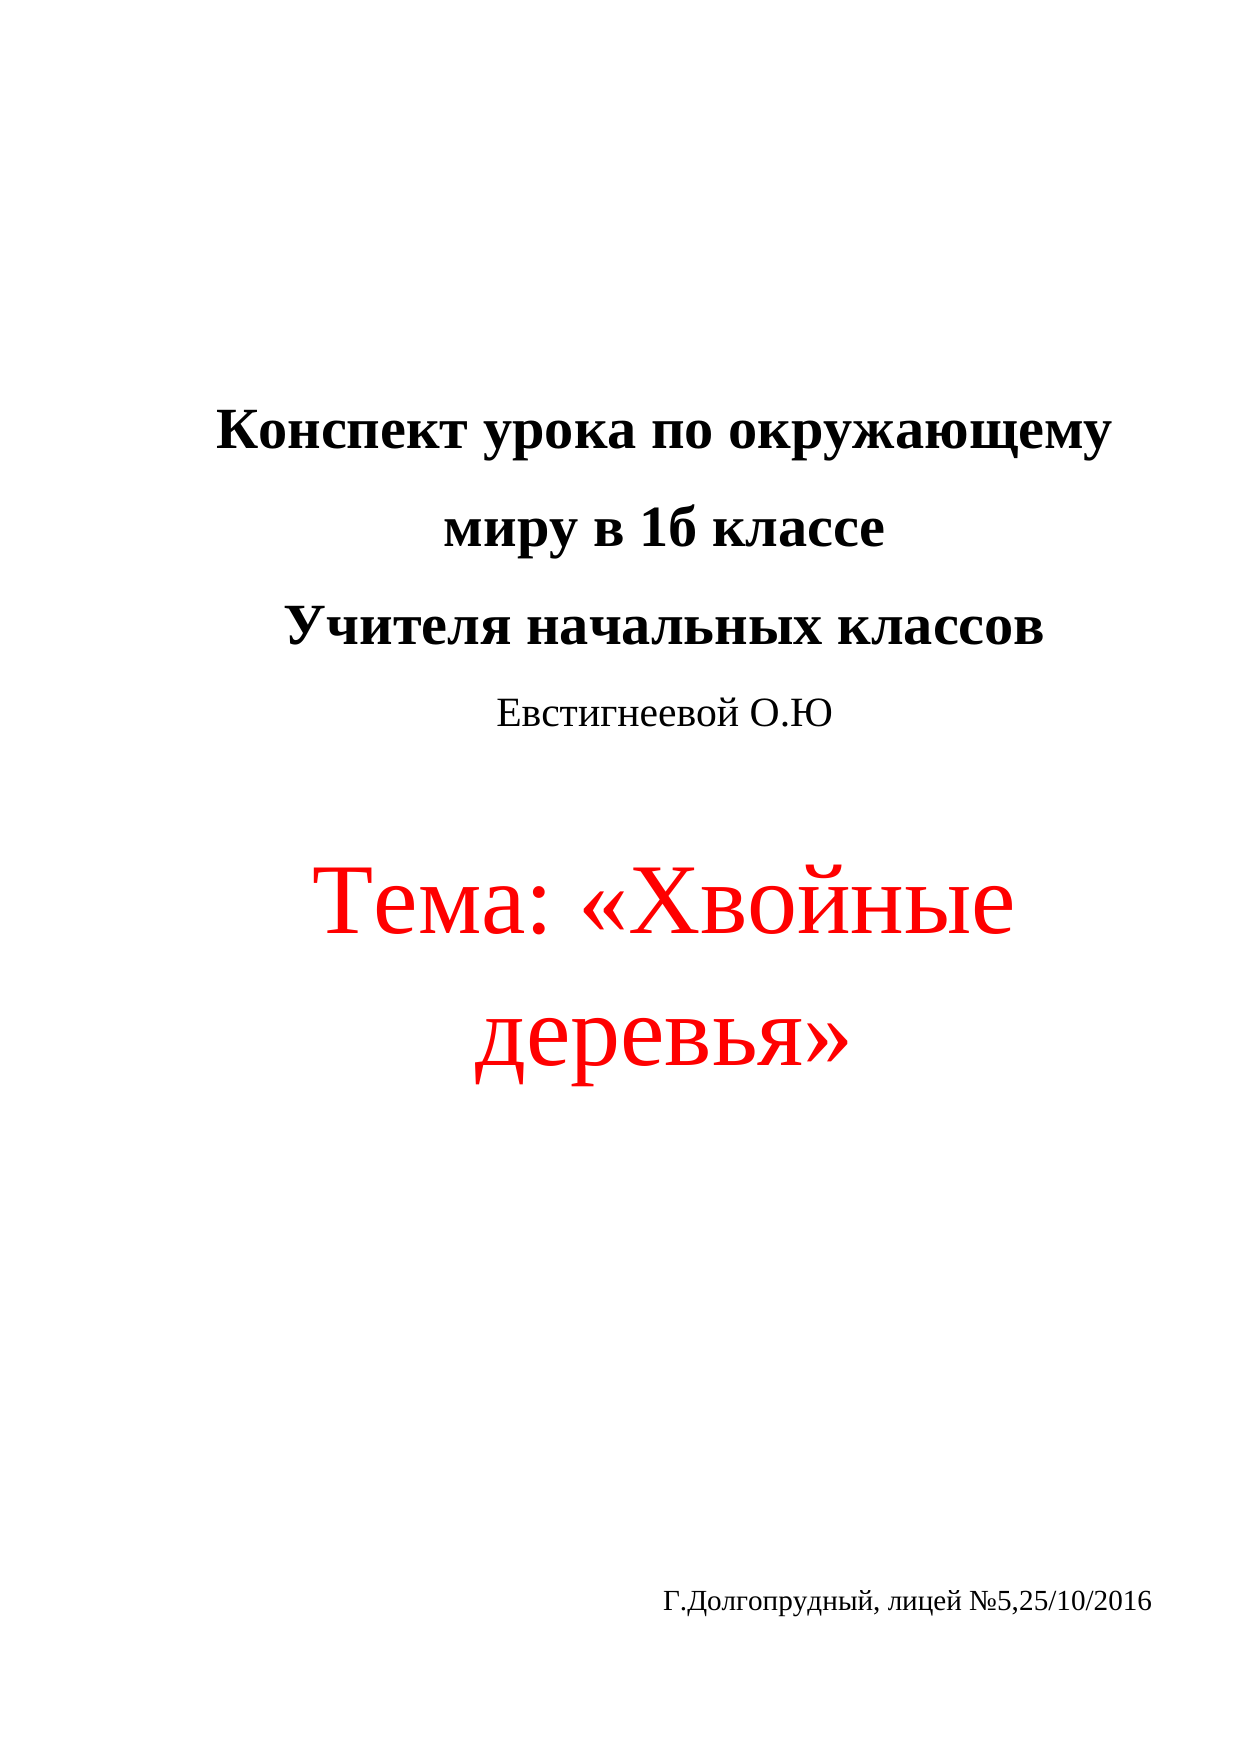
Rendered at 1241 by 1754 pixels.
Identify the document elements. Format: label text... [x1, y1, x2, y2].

text Учителя начальных классов [177, 590, 1152, 657]
text Тема: «Хвойные деревья» [177, 840, 1152, 1087]
text Г.Долгопрудный, лицей №5,25/10/2016 [177, 1583, 1152, 1616]
text Евстигнеевой О.Ю [177, 688, 1152, 736]
text миру в 1б классе [177, 492, 1152, 559]
text Конспект урока по окружающему [177, 394, 1152, 461]
